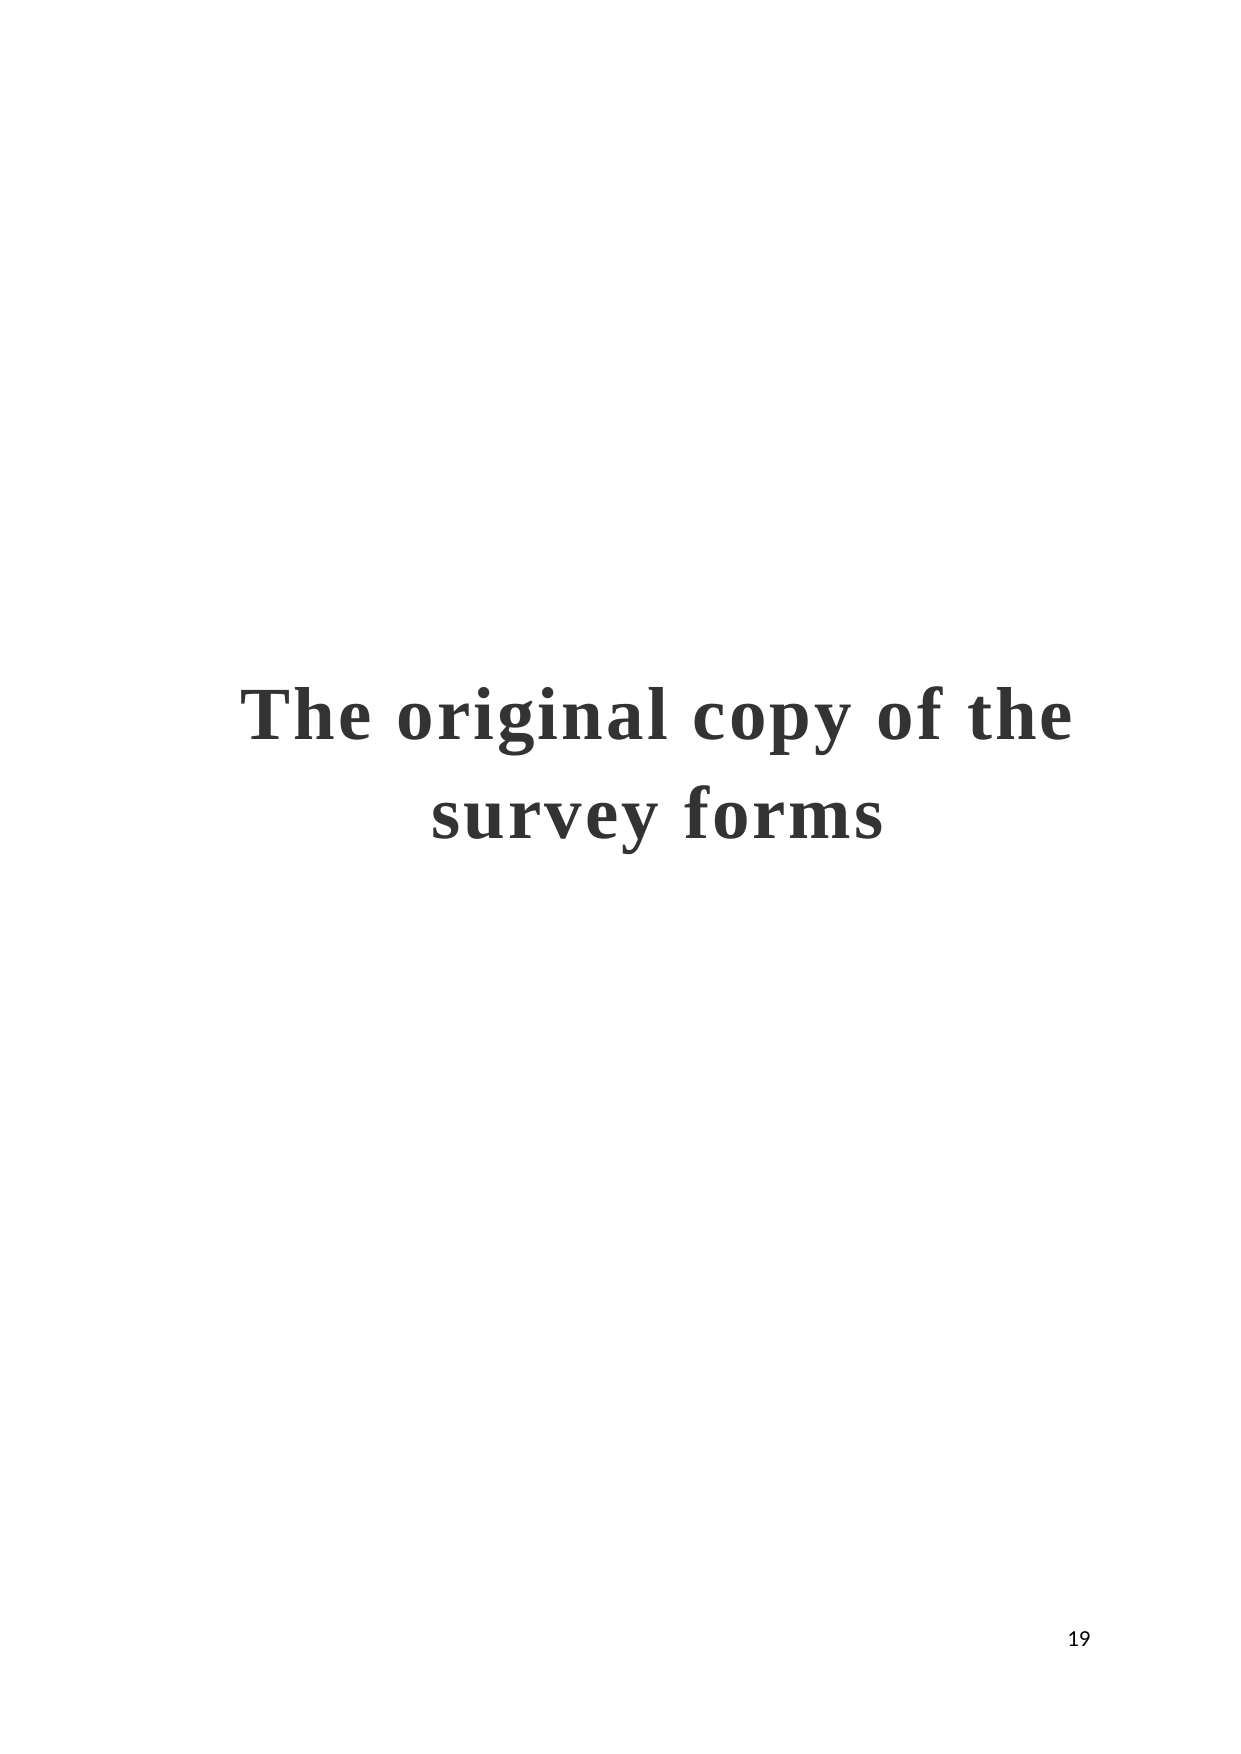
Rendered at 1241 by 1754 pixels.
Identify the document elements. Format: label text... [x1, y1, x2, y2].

text The original copy of the survey forms [225, 669, 1090, 854]
